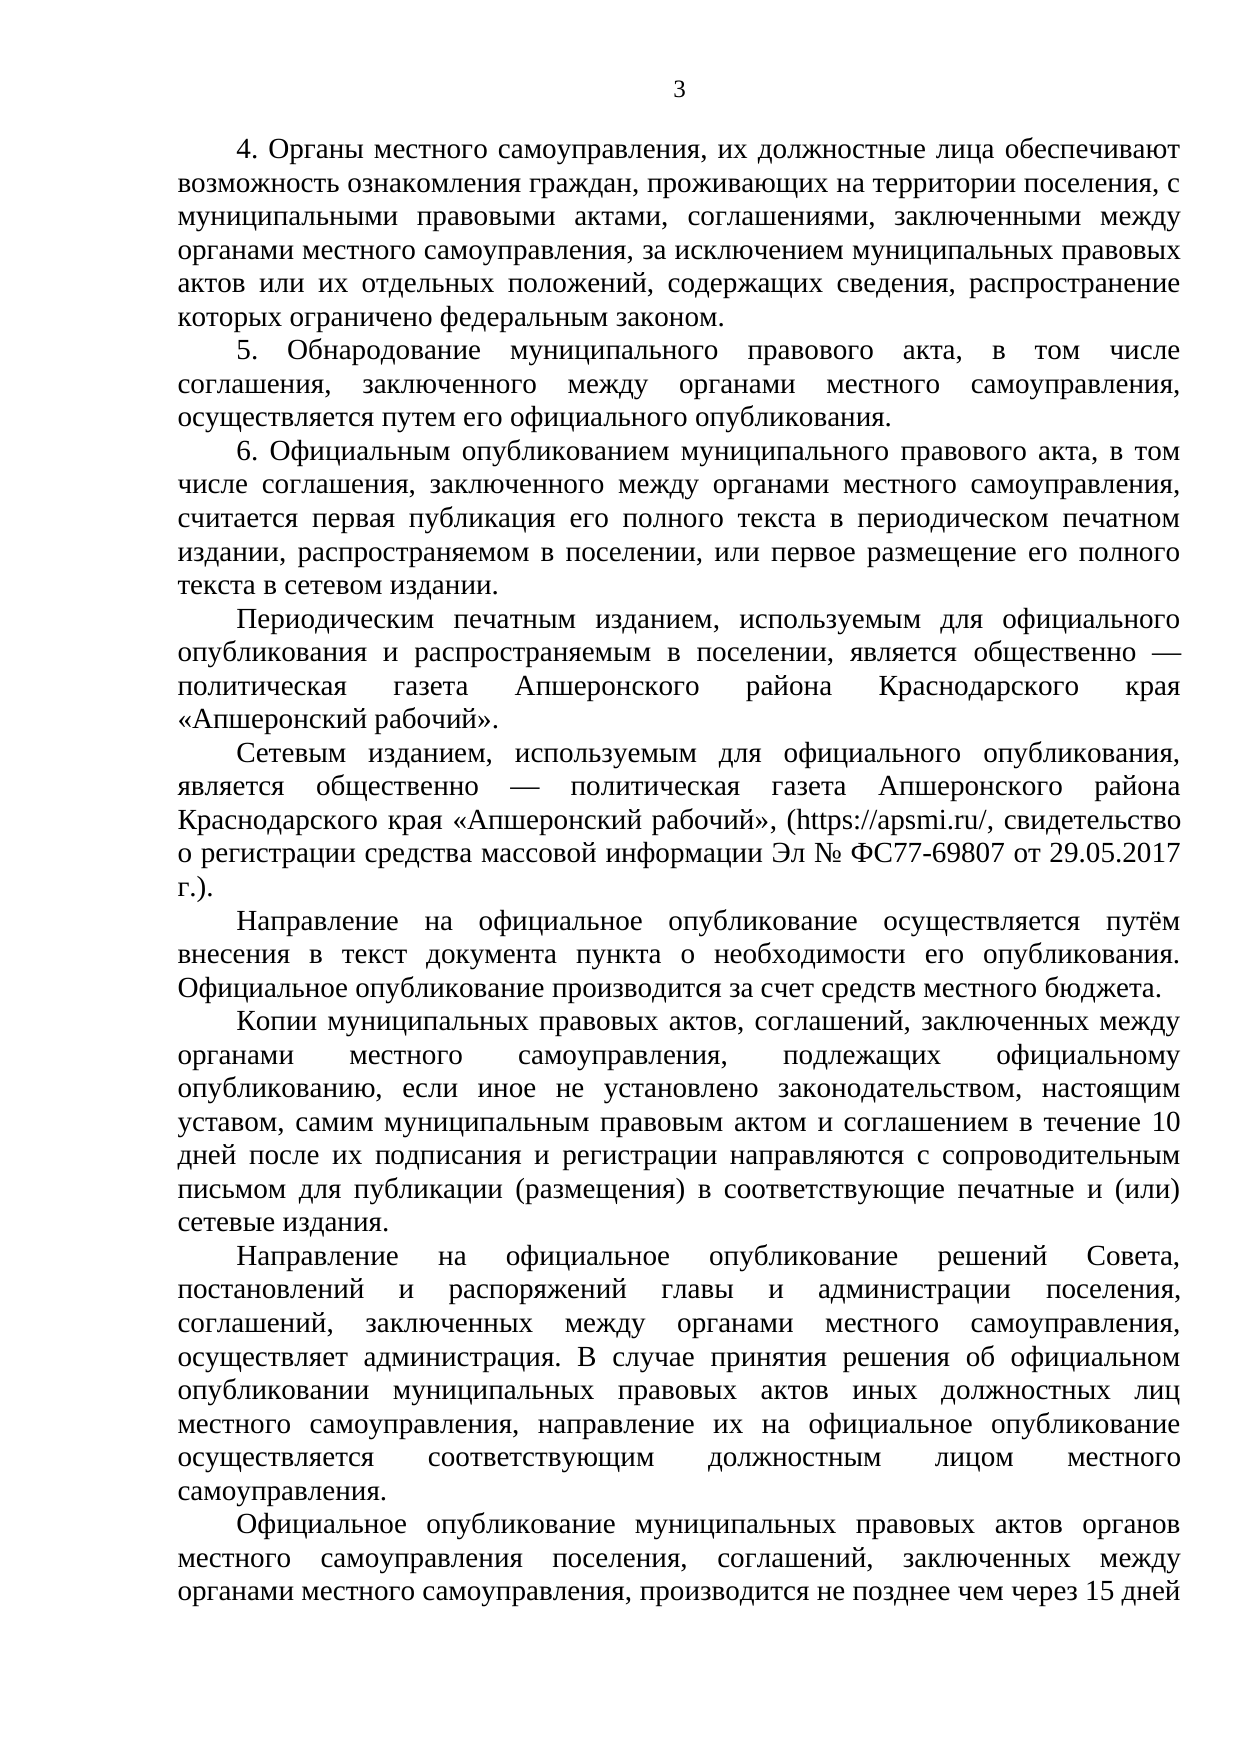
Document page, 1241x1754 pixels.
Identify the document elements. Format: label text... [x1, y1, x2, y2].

text 4. Органы местного самоуправления, их должностные лица обеспечивают возможность ознакомления граждан, проживающих на территории поселения, с муниципальными правовыми актами, соглашениями, заключенными между органами местного самоуправления, за исключением муниципальных правовых актов или их отдельных положений, содержащих сведения, распространение которых ограничено федеральным законом. [177, 131, 1181, 332]
text Сетевым изданием, используемым для официального опубликования, является общественно — политическая газета Апшеронского района Краснодарского края «Апшеронский рабочий», (https://apsmi.ru/, свидетельство о регистрации средства массовой информации Эл № ФС77-69807 от 29.05.2017 г.). [177, 735, 1181, 903]
text Копии муниципальных правовых актов, соглашений, заключенных между органами местного самоуправления, подлежащих официальному опубликованию, если иное не установлено законодательством, настоящим уставом, самим муниципальным правовым актом и соглашением в течение 10 дней после их подписания и регистрации направляются с сопроводительным письмом для публикации (размещения) в соответствующие печатные и (или) сетевые издания. [177, 1003, 1181, 1238]
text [177, 1506, 1181, 1607]
text Направление на официальное опубликование осуществляется путём внесения в текст документа пункта о необходимости его опубликования. Официальное опубликование производится за счет средств местного бюджета. [177, 903, 1181, 1003]
text Направление на официальное опубликование решений Совета, постановлений и распоряжений главы и администрации поселения, соглашений, заключенных между органами местного самоуправления, осуществляет администрация. В случае принятия решения об официальном опубликовании муниципальных правовых актов иных должностных лиц местного самоуправления, направление их на официальное опубликование осуществляется соответствующим должностным лицом местного самоуправления. [177, 1238, 1181, 1506]
text 5. Обнародование муниципального правового акта, в том числе соглашения, заключенного между органами местного самоуправления, осуществляется путем его официального опубликования. [177, 332, 1181, 433]
text 6. Официальным опубликованием муниципального правового акта, в том числе соглашения, заключенного между органами местного самоуправления, считается первая публикация его полного текста в периодическом печатном издании, распространяемом в поселении, или первое размещение его полного текста в сетевом издании. [177, 433, 1181, 601]
text Периодическим печатным изданием, используемым для официального опубликования и распространяемым в поселении, является общественно — политическая газета Апшеронского района Краснодарского края «Апшеронский рабочий». [177, 601, 1181, 735]
